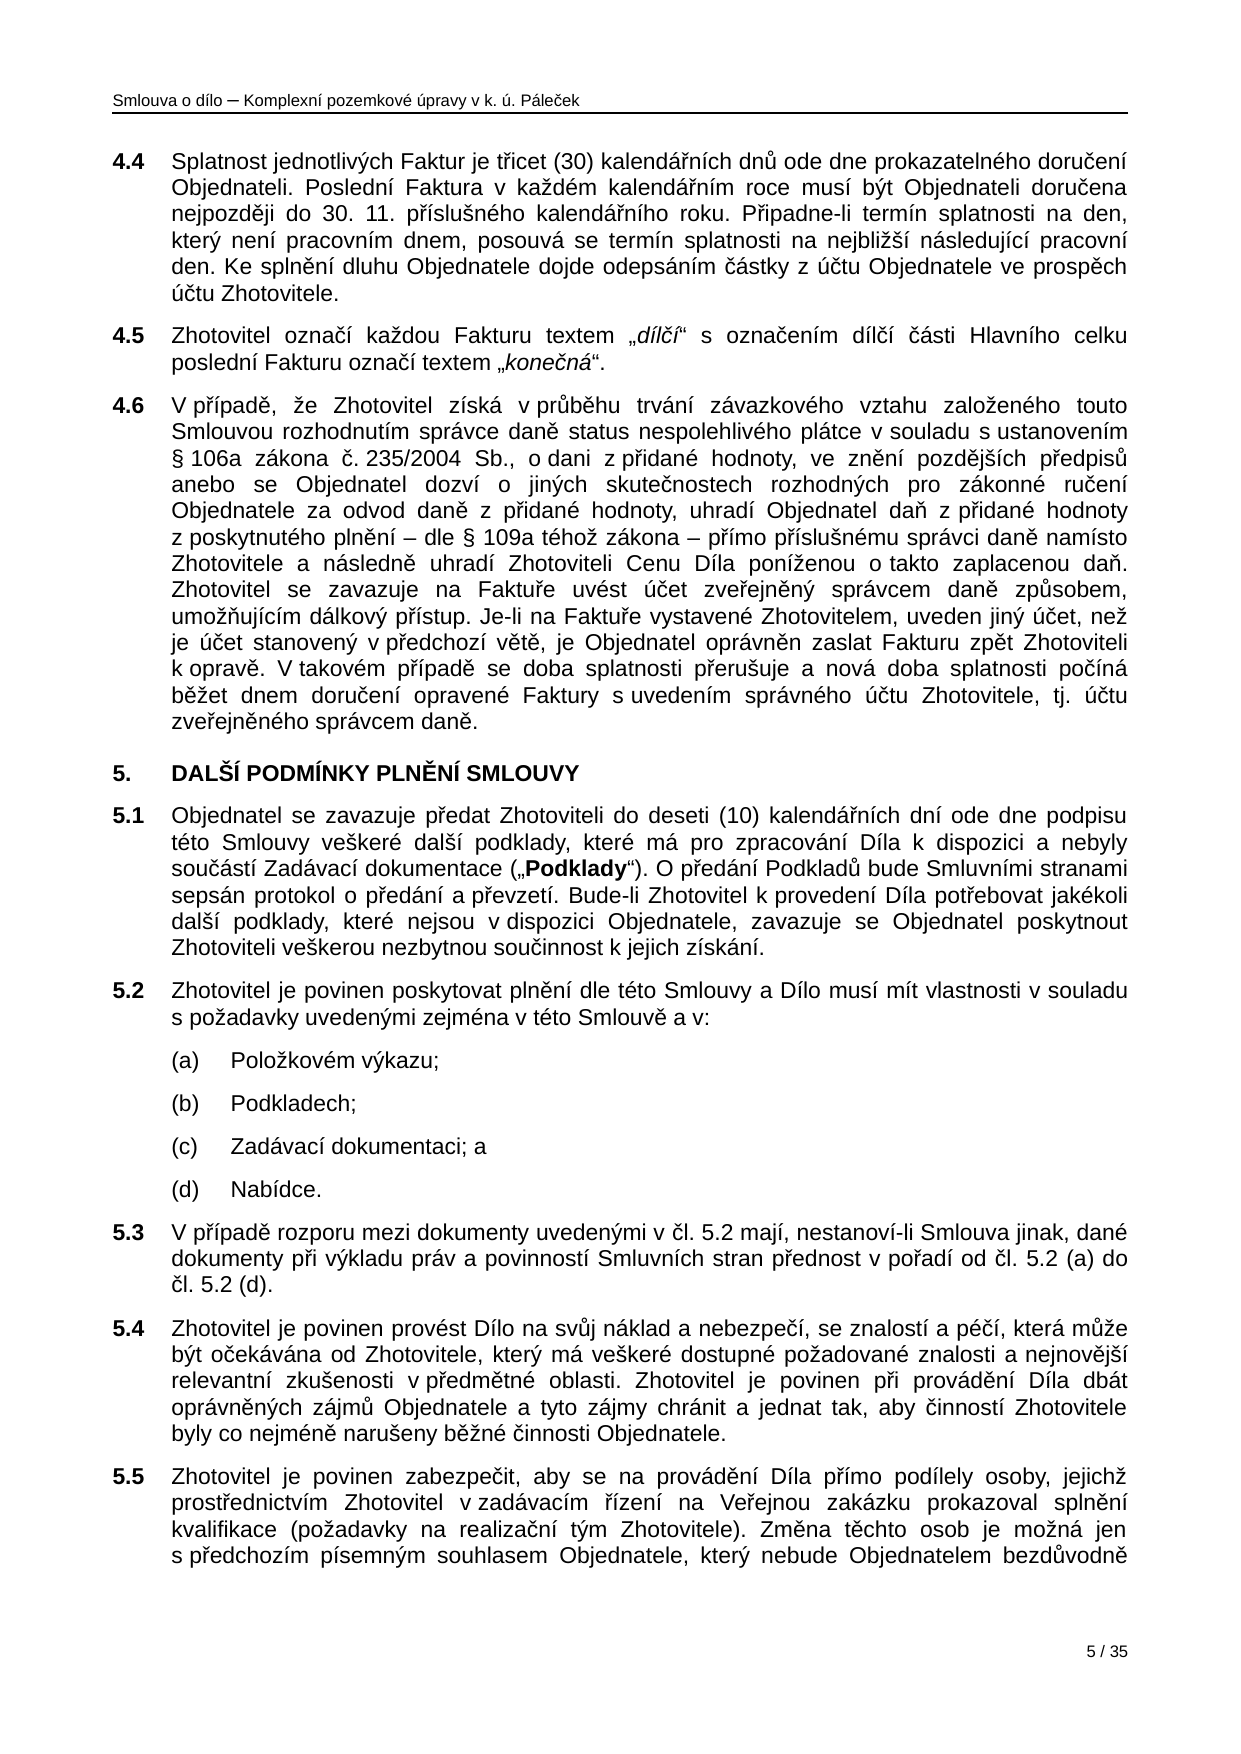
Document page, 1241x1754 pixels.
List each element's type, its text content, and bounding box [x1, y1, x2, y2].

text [112, 1463, 1128, 1568]
text V případě, že Zhotovitel získá v průběhu trvání závazkového vztahu založeného touto Smlouvou rozhodnutím správce daně status nespolehlivého plátce v souladu s ustanovením § 106a zákona č. 235/2004 Sb., o dani z přidané hodnoty, ve znění pozdějších předpisů anebo se Objednatel dozví o jiných skutečnostech rozhodných pro zákonné ručení Objednatele za odvod daně z přidané hodnoty, uhradí Objednatel daň z přidané hodnoty z poskytnutého plnění – dle § 109a téhož zákona – přímo příslušnému správci daně namísto Zhotovitele a následně uhradí Zhotoviteli Cenu Díla poníženou o takto zaplacenou daň. Zhotovitel se zavazuje na Faktuře uvést účet zveřejněný správcem daně způsobem, umožňujícím dálkový přístup. Je-li na Faktuře vystavené Zhotovitelem, uveden jiný účet, než je účet stanovený v předchozí větě, je Objednatel oprávněn zaslat Fakturu zpět Zhotoviteli k opravě. V takovém případě se doba splatnosti přerušuje a nová doba splatnosti počíná běžet dnem doručení opravené Faktury s uvedením správného účtu Zhotovitele, tj. účtu zveřejněného správcem daně. [112, 392, 1128, 734]
text Další podmínky Plnění smlouvy [112, 759, 1128, 786]
text Zhotovitel označí každou Fakturu textem „dílčí“ s označením dílčí části Hlavního celku poslední Fakturu označí textem „konečná“. [112, 322, 1128, 375]
text Zhotovitel je povinen poskytovat plnění dle této Smlouvy a Dílo musí mít vlastnosti v souladu s požadavky uvedenými zejména v této Smlouvě a v: [112, 977, 1128, 1030]
text Splatnost jednotlivých Faktur je třicet (30) kalendářních dnů ode dne prokazatelného doručení Objednateli. Poslední Faktura v každém kalendářním roce musí být Objednateli doručena nejpozději do 30. 11. příslušného kalendářního roku. Připadne-li termín splatnosti na den, který není pracovním dnem, posouvá se termín splatnosti na nejbližší následující pracovní den. Ke splnění dluhu Objednatele dojde odepsáním částky z účtu Objednatele ve prospěch účtu Zhotovitele. [112, 148, 1128, 306]
text V případě rozporu mezi dokumenty uvedenými v čl. 5.2 mají, nestanoví-li Smlouva jinak, dané dokumenty při výkladu práv a povinností Smluvních stran přednost v pořadí od čl. 5.2 (a) do čl. 5.2 (d). [112, 1219, 1128, 1298]
list Podkladech; [171, 1090, 1128, 1116]
list Zadávací dokumentaci; a [171, 1133, 1128, 1159]
text Objednatel se zavazuje předat Zhotoviteli do deseti (10) kalendářních dní ode dne podpisu této Smlouvy veškeré další podklady, které má pro zpracování Díla k dispozici a nebyly součástí Zadávací dokumentace („Podklady“). O předání Podkladů bude Smluvními stranami sepsán protokol o předání a převzetí. Bude-li Zhotovitel k provedení Díla potřebovat jakékoli další podklady, které nejsou v dispozici Objednatele, zavazuje se Objednatel poskytnout Zhotoviteli veškerou nezbytnou součinnost k jejich získání. [112, 802, 1128, 961]
text Zhotovitel je povinen provést Dílo na svůj náklad a nebezpečí, se znalostí a péčí, která může být očekávána od Zhotovitele, který má veškeré dostupné požadované znalosti a nejnovější relevantní zkušenosti v předmětné oblasti. Zhotovitel je povinen při provádění Díla dbát oprávněných zájmů Objednatele a tyto zájmy chránit a jednat tak, aby činností Zhotovitele byly co nejméně narušeny běžné činnosti Objednatele. [112, 1314, 1128, 1446]
list Nabídce. [171, 1176, 1128, 1202]
list Položkovém výkazu; [171, 1047, 1128, 1073]
